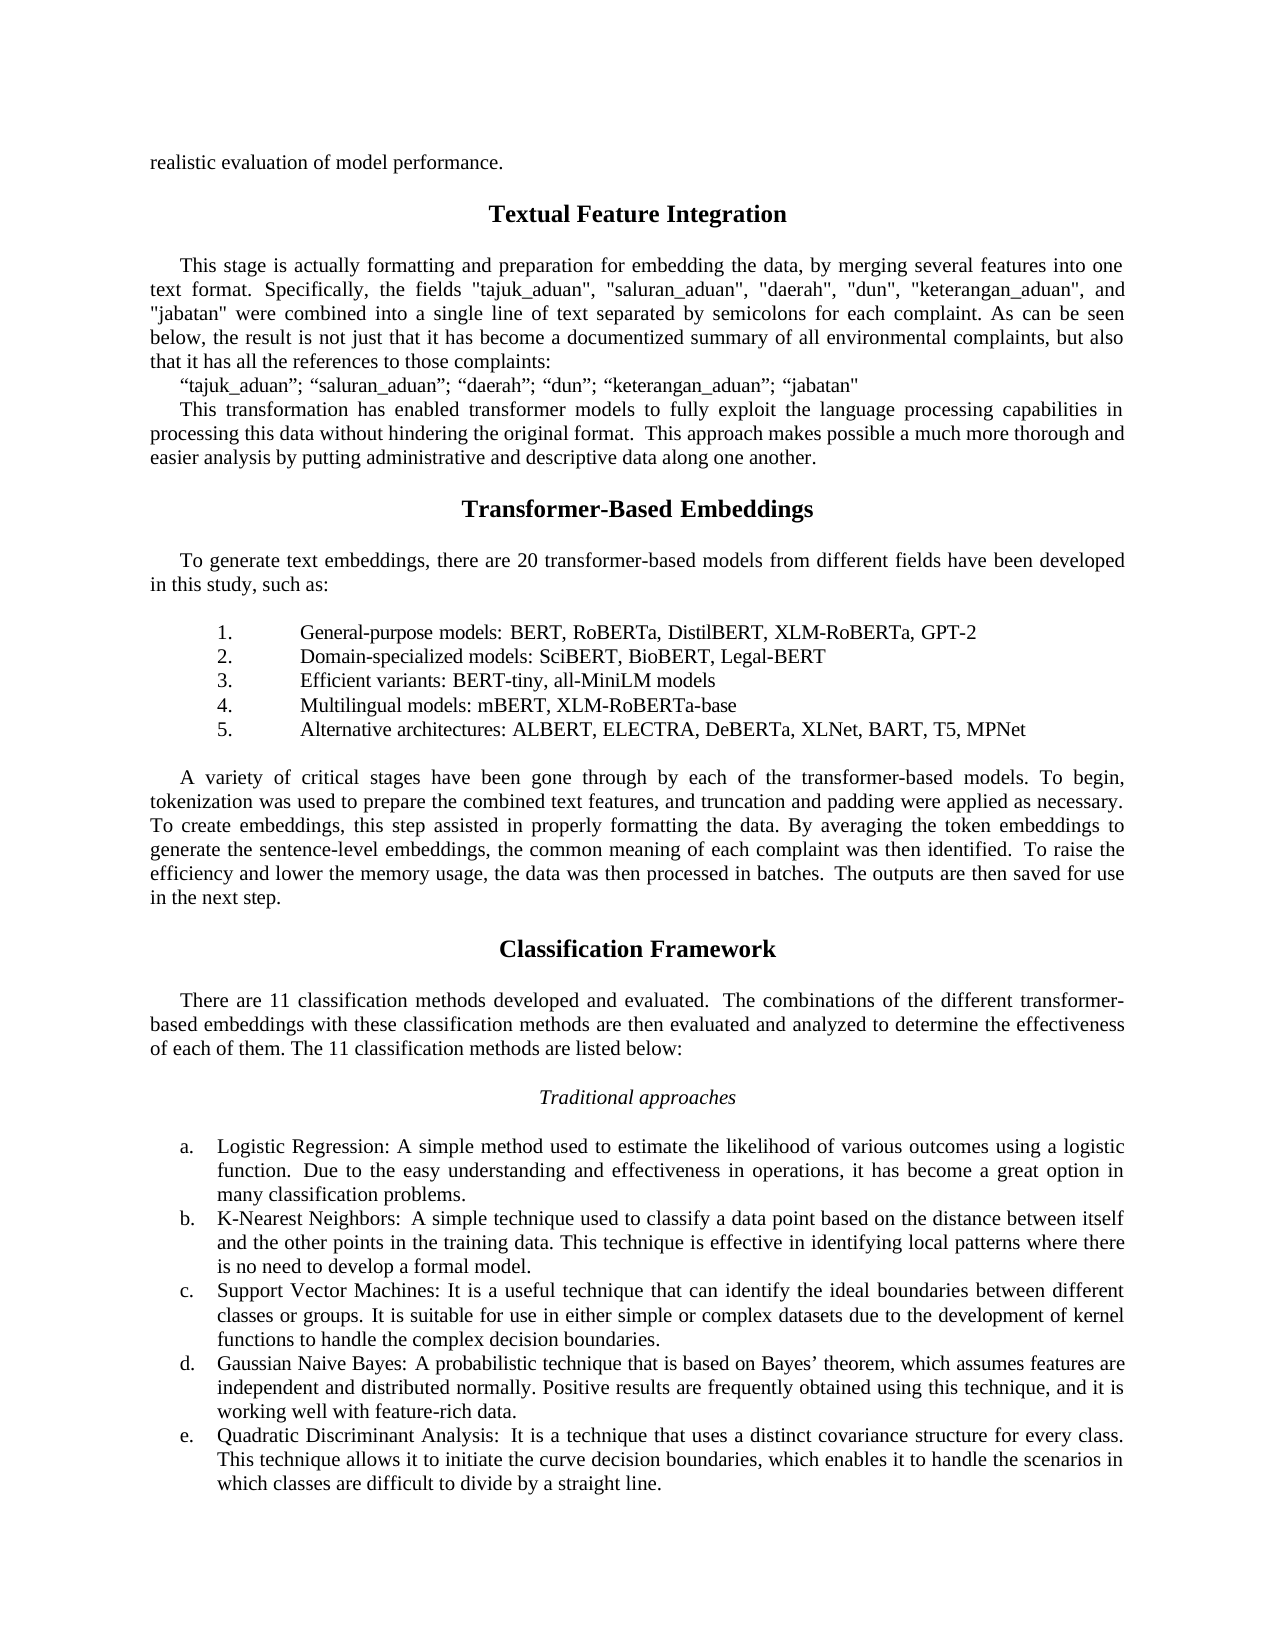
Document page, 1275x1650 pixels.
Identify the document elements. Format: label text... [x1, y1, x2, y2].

subtitle Textual Feature Integration [150, 199, 1125, 228]
list Gaussian Naive Bayes: A probabilistic technique that is based on Bayes’ theorem, which assumes features are independent and distributed normally. Positive results are frequently obtained using this technique, and it is working well with feature-rich data. [179, 1351, 1125, 1423]
text This transformation has enabled transformer models to fully exploit the language processing capabilities in processing this data without hindering the original format. This approach makes possible a much more thorough and easier analysis by putting administrative and descriptive data along one another. [150, 397, 1125, 469]
list General-purpose models: BERT, RoBERTa, DistilBERT, XLM-RoBERTa, GPT-2 [179, 620, 1125, 644]
list Quadratic Discriminant Analysis: It is a technique that uses a distinct covariance structure for every class. This technique allows it to initiate the curve decision boundaries, which enables it to handle the scenarios in which classes are difficult to divide by a straight line. [179, 1423, 1125, 1495]
list Alternative architectures: ALBERT, ELECTRA, DeBERTa, XLNet, BART, T5, MPNet [179, 717, 1125, 741]
list Logistic Regression: A simple method used to estimate the likelihood of various outcomes using a logistic function. Due to the easy understanding and effectiveness in operations, it has become a great option in many classification problems. [179, 1134, 1125, 1206]
text A variety of critical stages have been gone through by each of the transformer-based models. To begin, tokenization was used to prepare the combined text features, and truncation and padding were applied as necessary. To create embeddings, this step assisted in properly formatting the data. By averaging the token embeddings to generate the sentence-level embeddings, the common meaning of each complaint was then identified. To raise the efficiency and lower the memory usage, the data was then processed in batches. The outputs are then saved for use in the next step. [150, 765, 1125, 909]
subtitle Classification Framework [150, 934, 1125, 963]
subtitle Traditional approaches [150, 1085, 1125, 1109]
list Support Vector Machines: It is a useful technique that can identify the ideal boundaries between different classes or groups. It is suitable for use in either simple or complex datasets due to the development of kernel functions to handle the complex decision boundaries. [179, 1278, 1125, 1351]
subtitle Transformer-Based Embeddings [150, 494, 1125, 523]
list Multilingual models: mBERT, XLM-RoBERTa-base [179, 692, 1125, 717]
text To generate text embeddings, there are 20 transformer-based models from different fields have been developed in this study, such as: [150, 548, 1125, 596]
list K-Nearest Neighbors: A simple technique used to classify a data point based on the distance between itself and the other points in the training data. This technique is effective in identifying local patterns where there is no need to develop a formal model. [179, 1206, 1125, 1278]
text “tajuk_aduan”; “saluran_aduan”; “daerah”; “dun”; “keterangan_aduan”; “jabatan" [150, 373, 1125, 397]
list Efficient variants: BERT-tiny, all-MiniLM models [179, 668, 1125, 692]
list Domain-specialized models: SciBERT, BioBERT, Legal-BERT [179, 644, 1125, 668]
text This stage is actually formatting and preparation for embedding the data, by merging several features into one text format. Specifically, the fields "tajuk_aduan", "saluran_aduan", "daerah", "dun", "keterangan_aduan", and "jabatan" were combined into a single line of text separated by semicolons for each complaint. As can be seen below, the result is not just that it has become a documentized summary of all environmental complaints, but also that it has all the references to those complaints: [150, 253, 1125, 373]
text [150, 150, 1125, 174]
text There are 11 classification methods developed and evaluated. The combinations of the different transformer-based embeddings with these classification methods are then evaluated and analyzed to determine the effectiveness of each of them. The 11 classification methods are listed below: [150, 988, 1125, 1060]
